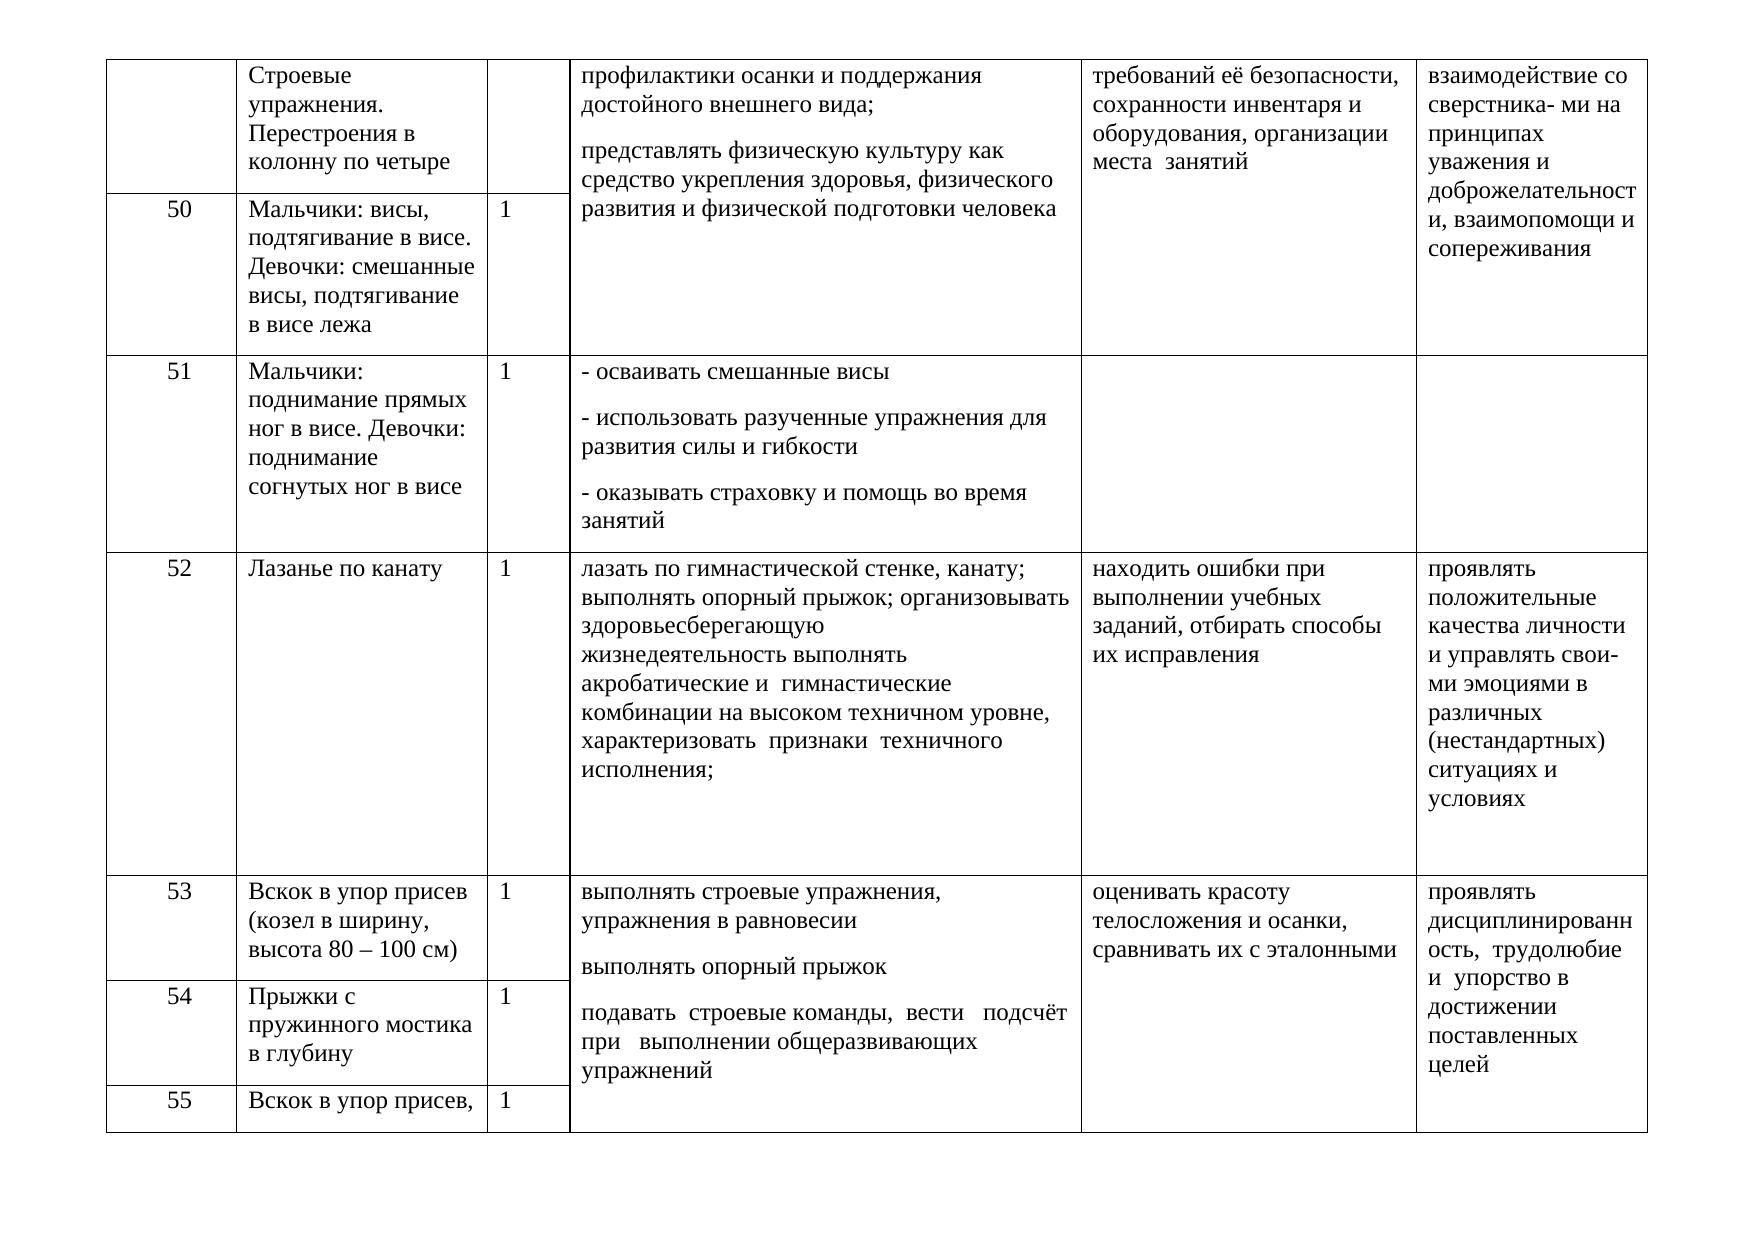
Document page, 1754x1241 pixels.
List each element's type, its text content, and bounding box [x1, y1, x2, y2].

table_cell проявлять положительные качества личности и управлять свои- ми эмоциями в различных (нестандартных) ситуациях и условиях [1417, 553, 1647, 875]
table_cell 49 [107, 60, 236, 193]
table_cell 1 [488, 981, 569, 1084]
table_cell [237, 60, 487, 193]
table_cell 1 [488, 876, 569, 980]
table_cell 53 [107, 876, 236, 980]
table_cell лазать по гимнастической стенке, канату; выполнять опорный прыжок; организовывать здоровьесберегающую жизнедеятельность выполнять акробатические и гимнастические комбинации на высоком техничном уровне, характеризовать признаки техничного исполнения; [571, 553, 1081, 875]
table_cell находить ошибки при выполнении учебных заданий, отбирать способы их исправления [1082, 553, 1416, 875]
table_cell Мальчики: висы, подтягивание в висе. Девочки: смешанные висы, подтягивание в висе лежа [237, 194, 487, 355]
table_cell - осваивать смешанные висы - использовать разученные упражнения для развития силы и гибкости - оказывать страховку и помощь во время занятий [571, 356, 1081, 552]
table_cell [571, 60, 1081, 355]
table_cell Лазанье по канату [237, 553, 487, 875]
table_cell 54 [107, 981, 236, 1084]
table_cell 50 [107, 194, 236, 355]
table_cell [1082, 356, 1416, 552]
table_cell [1082, 60, 1416, 355]
table_cell 55 [107, 1086, 236, 1132]
table_cell 1 [488, 356, 569, 552]
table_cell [1417, 60, 1647, 355]
table_cell 1 [488, 60, 569, 193]
table_cell оценивать красоту телосложения и осанки, сравнивать их с эталонными [1082, 876, 1416, 1132]
table_cell 1 [488, 553, 569, 875]
table_cell Вскок в упор присев (козел в ширину, высота 80 – 100 см) [237, 876, 487, 980]
table_cell Прыжки с пружинного мостика в глубину [237, 981, 487, 1084]
table_cell 1 [488, 1086, 569, 1132]
table_cell 52 [107, 553, 236, 875]
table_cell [237, 1086, 487, 1132]
table_cell проявлять дисциплинированность, трудолюбие и упорство в достижении поставленных целей [1417, 876, 1647, 1132]
table_cell выполнять строевые упражнения, упражнения в равновесии выполнять опорный прыжок подавать строевые команды, вести подсчёт при выполнении общеразвивающих упражнений [571, 876, 1081, 1132]
table_cell 1 [488, 194, 569, 355]
table_cell Мальчики: поднимание прямых ног в висе. Девочки: поднимание согнутых ног в висе [237, 356, 487, 552]
table_cell 51 [107, 356, 236, 552]
table_cell [1417, 356, 1647, 552]
